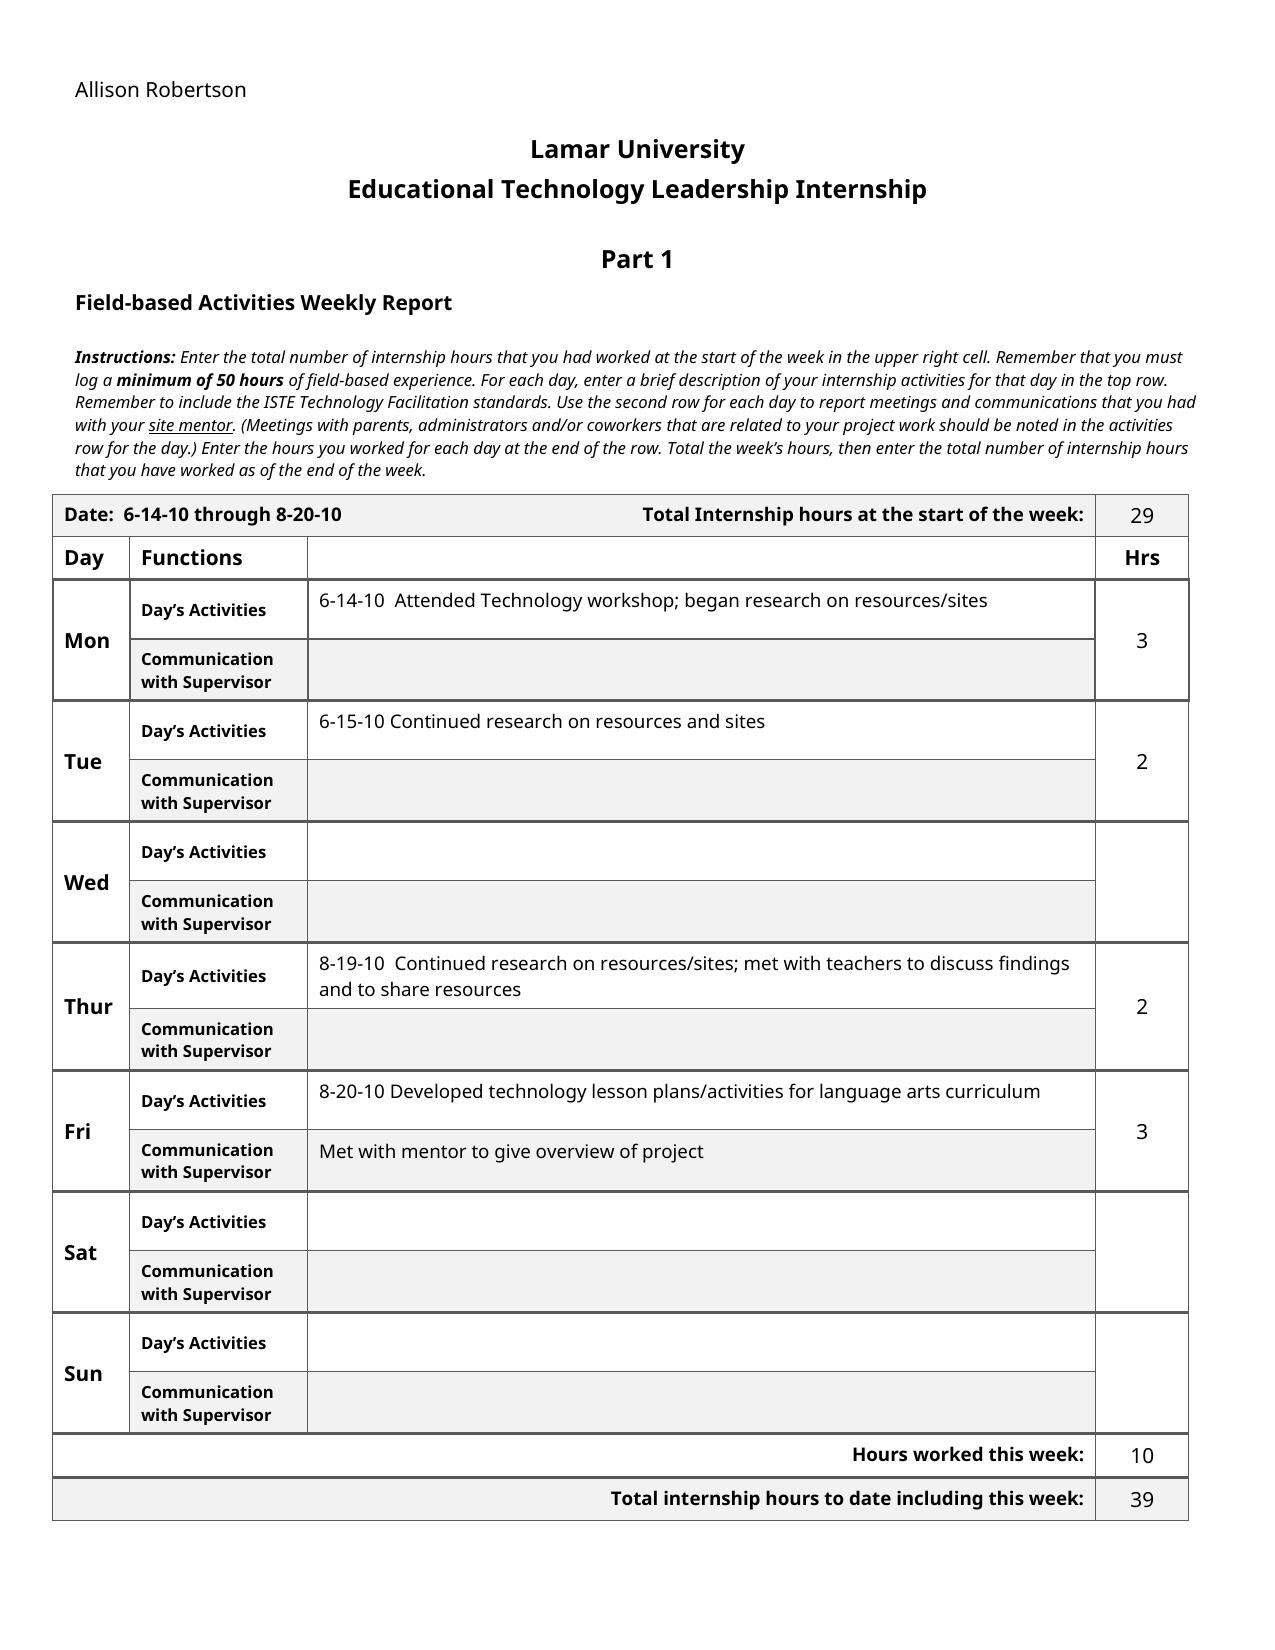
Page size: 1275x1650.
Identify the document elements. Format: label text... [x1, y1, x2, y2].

table_cell [308, 1193, 1095, 1250]
table_cell [1096, 1193, 1188, 1311]
table_cell [308, 881, 1095, 941]
table_cell Total internship hours to date including this week: [53, 1479, 1095, 1520]
table_cell Hours worked this week: [53, 1435, 1095, 1476]
table_cell [308, 760, 1095, 820]
table_cell Communication with Supervisor [130, 760, 307, 820]
table_cell Sun [53, 1314, 129, 1432]
table_cell Day’s Activities [130, 702, 307, 759]
table_cell Day’s Activities [130, 944, 307, 1008]
table_cell 3 [1096, 581, 1188, 699]
table_cell 3 [1096, 1072, 1188, 1190]
table_cell Communication with Supervisor [130, 881, 307, 941]
table_cell Functions [130, 537, 307, 578]
table_cell Hrs [1096, 537, 1188, 578]
table_cell Fri [53, 1072, 129, 1190]
subtitle Lamar University [75, 132, 1200, 166]
table_cell Day’s Activities [130, 1072, 307, 1129]
table_cell Day’s Activities [130, 823, 307, 880]
table_cell 8-19-10 Continued research on resources/sites; met with teachers to discuss findings and to share resources [308, 944, 1095, 1008]
table_cell 6-15-10 Continued research on resources and sites [308, 702, 1095, 759]
subtitle Field-based Activities Weekly Report [75, 288, 1200, 316]
table_header 29 [1096, 495, 1188, 536]
table_cell 39 [1096, 1479, 1188, 1520]
table_cell Tue [53, 702, 129, 820]
table_cell [308, 1314, 1095, 1371]
table_cell Wed [53, 823, 129, 941]
table_cell 10 [1096, 1435, 1188, 1476]
table_cell Communication with Supervisor [130, 1130, 307, 1190]
subtitle Part 1 [75, 241, 1200, 276]
table_cell Communication with Supervisor [130, 1009, 307, 1069]
table_cell Day [53, 537, 129, 578]
table_cell [308, 1372, 1095, 1432]
table_cell Day’s Activities [130, 1193, 307, 1250]
table_cell Day’s Activities [131, 581, 307, 638]
table_cell Thur [53, 944, 129, 1069]
table_cell [309, 640, 1094, 699]
table_cell [308, 537, 1095, 578]
table_cell [308, 823, 1095, 880]
table_cell Sat [53, 1193, 129, 1311]
text Instructions: Enter the total number of internship hours that you had worked at the start of the week in the upper right cell. Remember that you must log a minimum of 50 hours of field-based experience. For each day, enter a brief description of your internship activities for that day in the top row. Remember to include the ISTE Technology Facilitation standards. Use the second row for each day to report meetings and communications that you had with your site mentor. (Meetings with parents, administrators and/or coworkers that are related to your project work should be noted in the activities row for the day.) Enter the hours you worked for each day at the end of the row. Total the week’s hours, then enter the total number of internship hours that you have worked as of the end of the week. [75, 345, 1200, 482]
table_cell [1096, 1314, 1188, 1432]
table_header Date: 6-14-10 through 8-20-10 Total Internship hours at the start of the week: [53, 495, 1095, 536]
table_cell Communication with Supervisor [130, 1251, 307, 1311]
table_cell Met with mentor to give overview of project [308, 1130, 1095, 1190]
table_cell [308, 1009, 1095, 1069]
table_cell [308, 1251, 1095, 1311]
table_cell 8-20-10 Developed technology lesson plans/activities for language arts curriculum [308, 1072, 1095, 1129]
table_cell Communication with Supervisor [130, 1372, 307, 1432]
table_cell 2 [1096, 944, 1188, 1069]
table_cell Communication with Supervisor [131, 640, 307, 699]
subtitle Educational Technology Leadership Internship [75, 172, 1200, 206]
table_cell 6-14-10 Attended Technology workshop; began research on resources/sites [309, 581, 1094, 638]
table_cell Day’s Activities [130, 1314, 307, 1371]
table_cell [1096, 823, 1188, 941]
table_cell Mon [54, 581, 129, 699]
table_cell 2 [1096, 702, 1188, 820]
